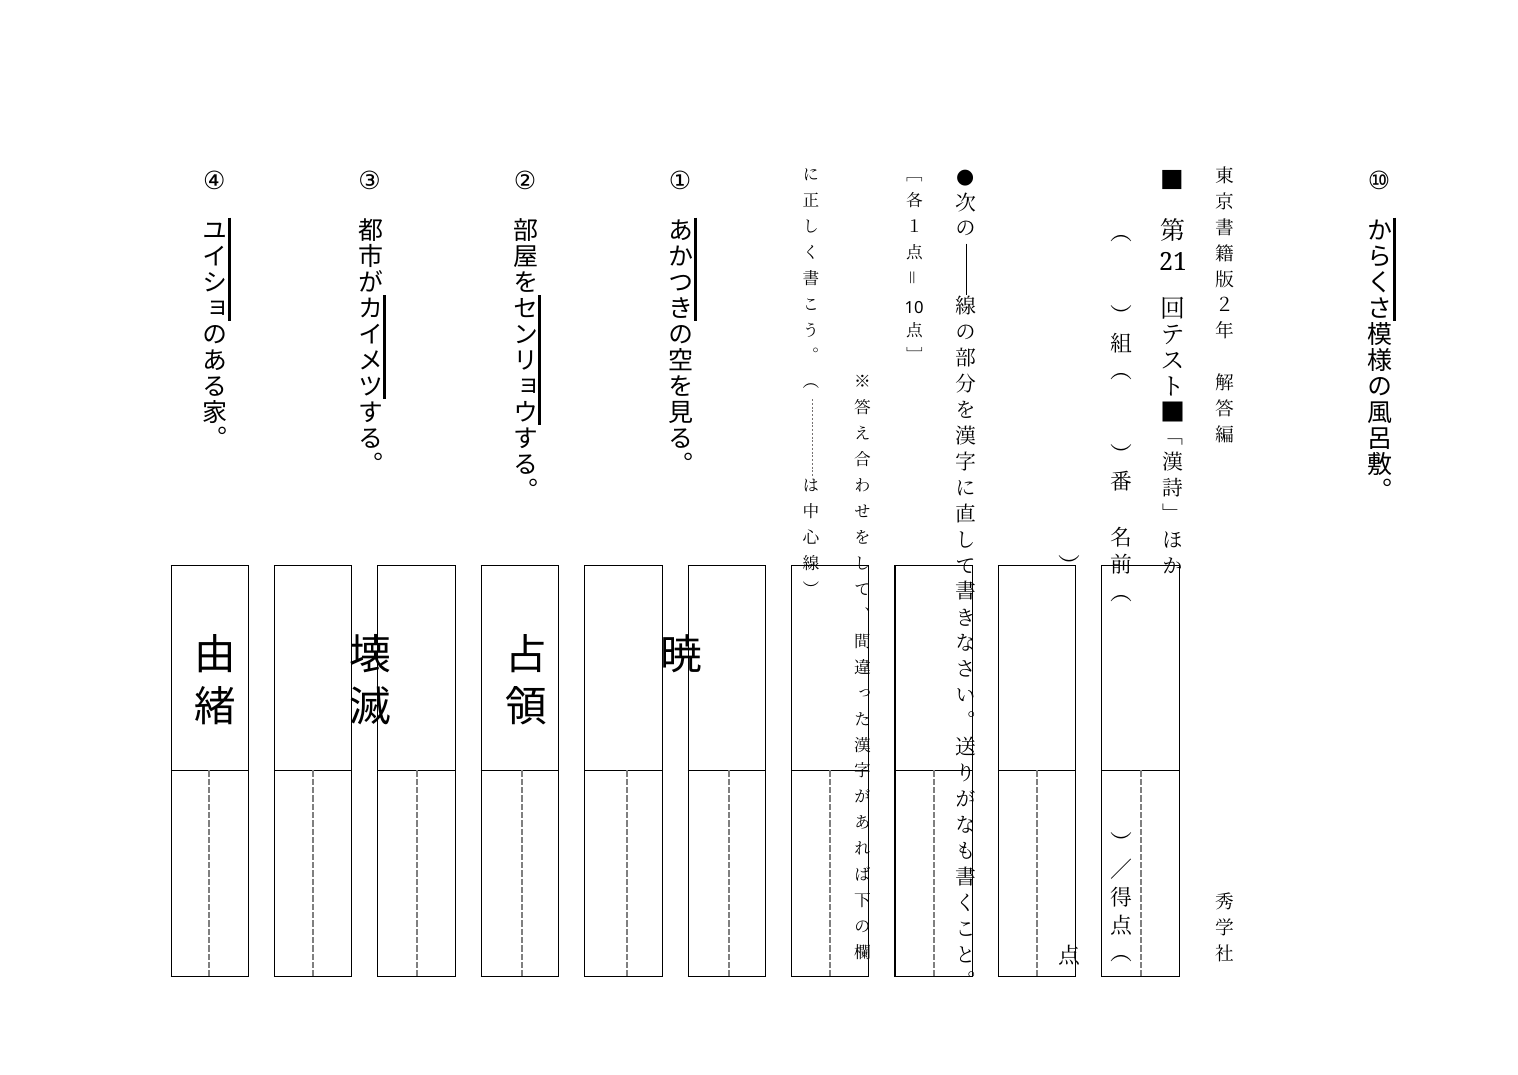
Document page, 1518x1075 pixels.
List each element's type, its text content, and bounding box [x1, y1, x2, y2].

text ①あかつきの空を見る。 暁 [629, 166, 733, 969]
text ③都市がカイメツする。 壊滅 [319, 166, 422, 969]
text 東京書籍版２年 解答編 秀学社 [1199, 166, 1251, 969]
text ●次の 線の部分を漢字に直して書きなさい。送りがなも書くこと。［各１点＝10点］ [888, 166, 992, 969]
text （ ）組（ ）番 名前（ ）／得点（ ）点 [1043, 166, 1147, 969]
text ■第21回テスト■「漢詩」ほか [1147, 166, 1199, 969]
text ②部屋をセンリョウする。 占領 [474, 166, 578, 969]
text ⑩からくさ模様の風呂敷。 [1354, 166, 1406, 969]
text ※答え合わせをして、間違った漢字があれば下の欄に正しく書こう。（ は中心線） [785, 166, 888, 969]
text ④ユイショのある家。 由緒 [163, 166, 267, 969]
